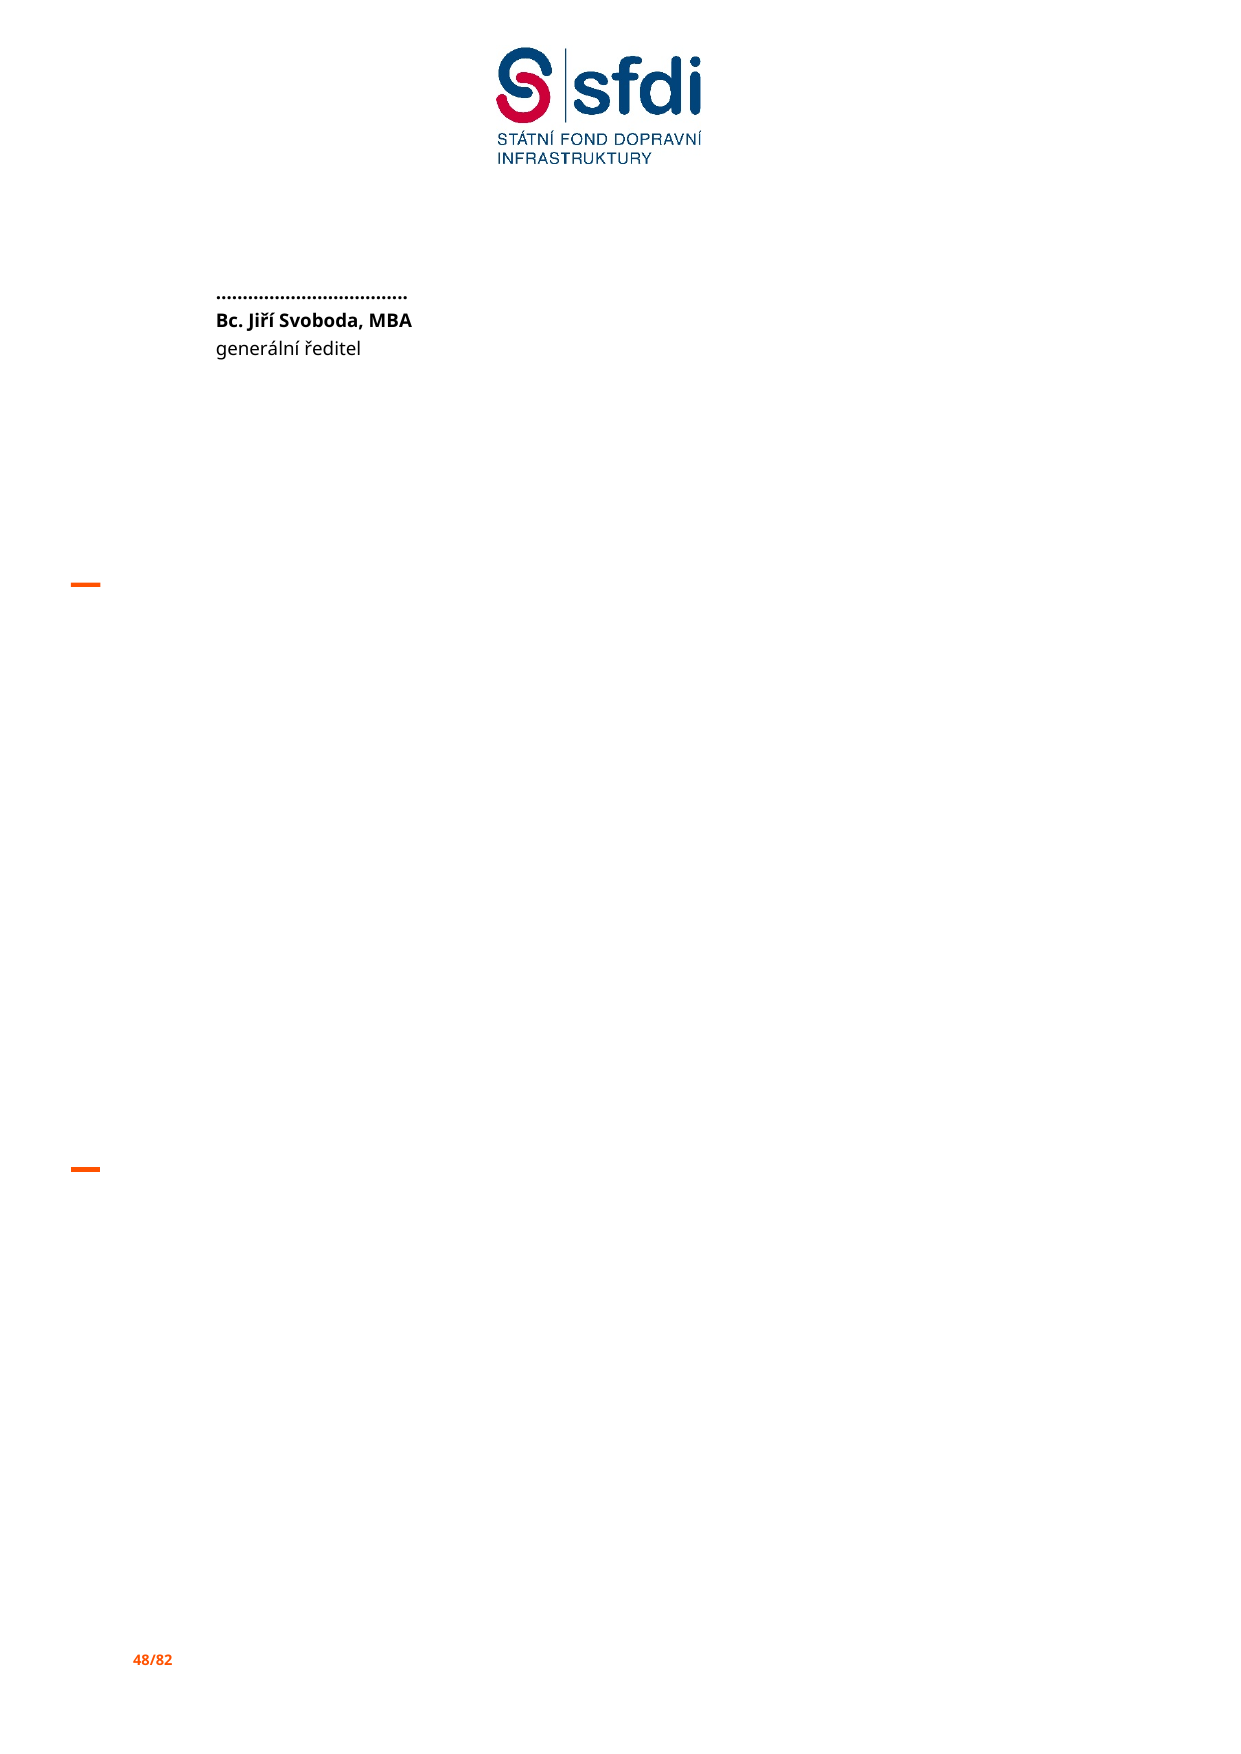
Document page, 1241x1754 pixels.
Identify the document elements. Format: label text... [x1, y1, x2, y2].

list ……………………………... [216, 279, 1122, 305]
list generální ředitel [216, 335, 1122, 361]
list Bc. Jiří Svoboda, MBA [216, 307, 1122, 333]
picture [496, 45, 702, 164]
